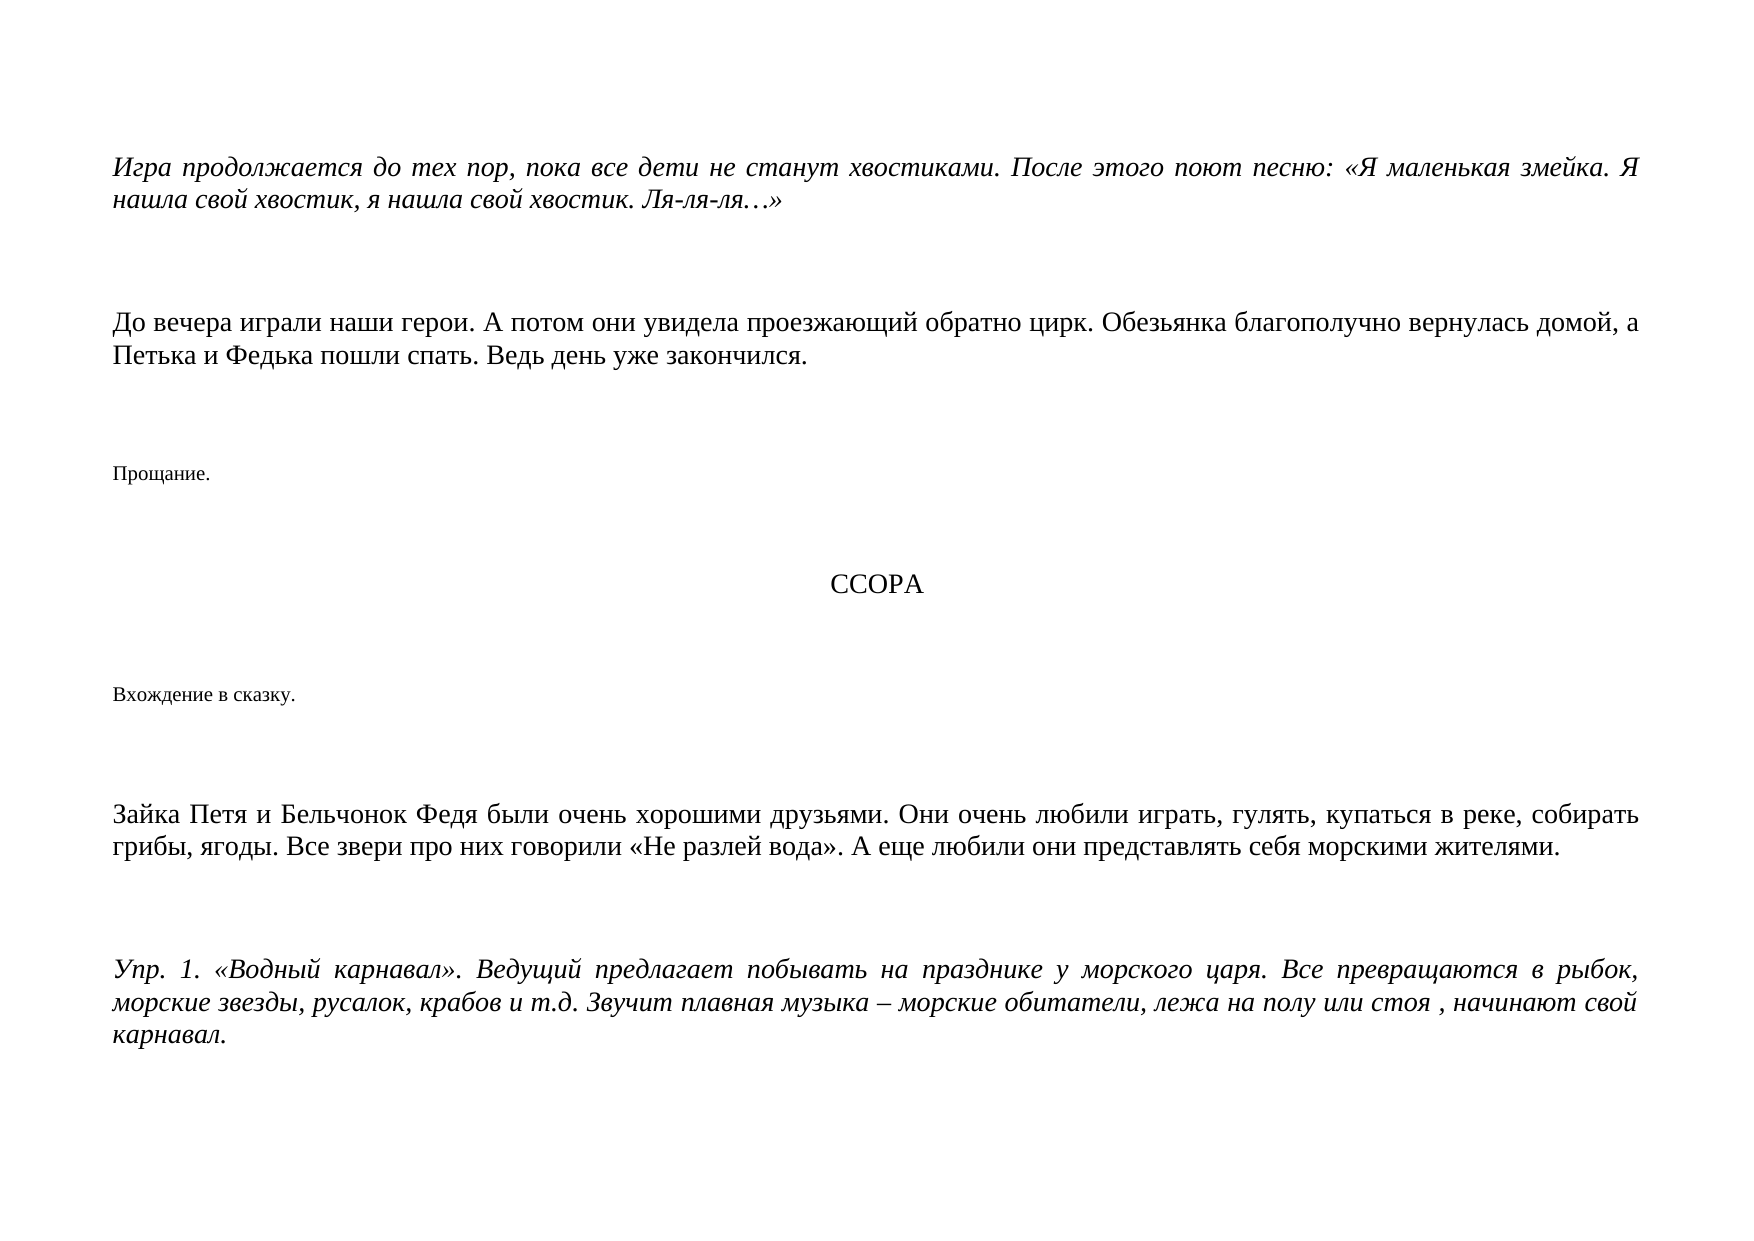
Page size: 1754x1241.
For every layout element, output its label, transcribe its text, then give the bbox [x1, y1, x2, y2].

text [112, 150, 1641, 215]
text До вечера играли наши герои. А потом они увидела проезжающий обратно цирк. Обезьянка благополучно вернулась домой, а Петька и Федька пошли спать. Ведь день уже закончился. [112, 306, 1641, 370]
text Зайка Петя и Бельчонок Федя были очень хорошими друзьями. Они очень любили играть, гулять, купаться в реке, собирать грибы, ягоды. Все звери про них говорили «Не разлей вода». А еще любили они представлять себя морскими жителями. [112, 797, 1641, 862]
text Прощание. [112, 461, 1641, 485]
text Вхождение в сказку. [112, 682, 1641, 706]
text Упр. 1. «Водный карнавал». Ведущий предлагает побывать на празднике у морского царя. Все превращаются в рыбок, морские звезды, русалок, крабов и т.д. Звучит плавная музыка – морские обитатели, лежа на полу или стоя , начинают свой карнавал. [112, 953, 1641, 1050]
text ССОРА [112, 567, 1641, 600]
